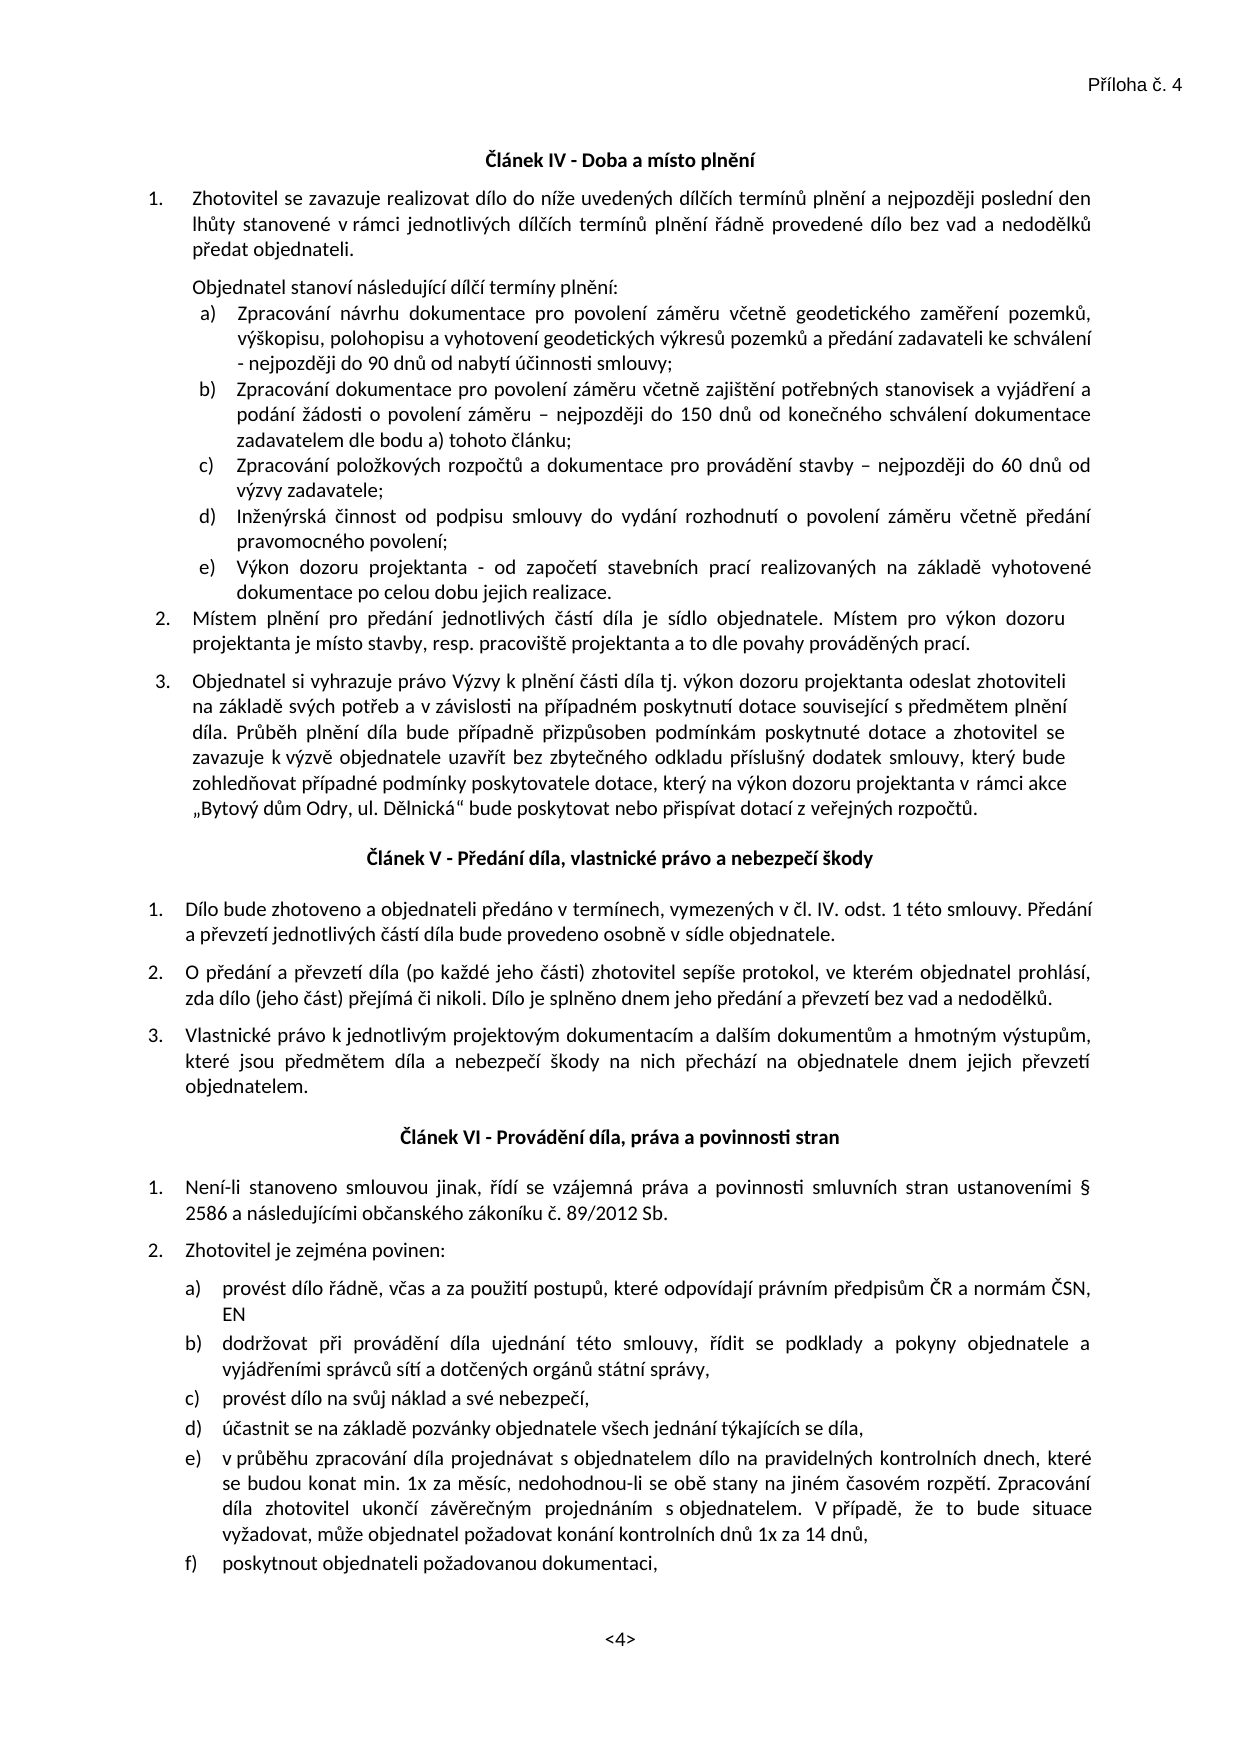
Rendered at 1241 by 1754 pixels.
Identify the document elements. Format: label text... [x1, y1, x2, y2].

text provést dílo řádně, včas a za použití postupů, které odpovídají právním předpisům ČR a normám ČSN, EN [185, 1276, 1092, 1326]
list Zpracování dokumentace pro povolení záměru včetně zajištění potřebných stanovisek a vyjádření a podání žádosti o povolení záměru – nejpozději do 150 dnů od konečného schválení dokumentace zadavatelem dle bodu a) tohoto článku; [199, 376, 1092, 452]
text účastnit se na základě pozvánky objednatele všech jednání týkajících se díla, [185, 1415, 1092, 1441]
list Dílo bude zhotoveno a objednateli předáno v termínech, vymezených v čl. IV. odst. 1 této smlouvy. Předání a převzetí jednotlivých částí díla bude provedeno osobně v sídle objednatele. [148, 896, 1092, 947]
text Objednatel stanoví následující dílčí termíny plnění: [183, 274, 1092, 300]
list Inženýrská činnost od podpisu smlouvy do vydání rozhodnutí o povolení záměru včetně předání pravomocného povolení; [199, 503, 1092, 554]
text Článek V - Předání díla, vlastnické právo a nebezpečí škody [148, 846, 1092, 871]
list Zhotovitel je zejména povinen: [148, 1238, 1092, 1263]
list Vlastnické právo k jednotlivým projektovým dokumentacím a dalším dokumentům a hmotným výstupům, které jsou předmětem díla a nebezpečí škody na nich přechází na objednatele dnem jejich převzetí objednatelem. [148, 1023, 1092, 1099]
list Místem plnění pro předání jednotlivých částí díla je sídlo objednatele. Místem pro výkon dozoru projektanta je místo stavby, resp. pracoviště projektanta a to dle povahy prováděných prací. [155, 605, 1067, 656]
list O předání a převzetí díla (po každé jeho části) zhotovitel sepíše protokol, ve kterém objednatel prohlásí, zda dílo (jeho část) přejímá či nikoli. Dílo je splněno dnem jeho předání a převzetí bez vad a nedodělků. [148, 959, 1092, 1010]
list Zpracování položkových rozpočtů a dokumentace pro provádění stavby – nejpozději do 60 dnů od výzvy zadavatele; [199, 452, 1092, 503]
list Objednatel si vyhrazuje právo Výzvy k plnění části díla tj. výkon dozoru projektanta odeslat zhotoviteli na základě svých potřeb a v závislosti na případném poskytnutí dotace související s předmětem plnění díla. Průběh plnění díla bude případně přizpůsoben podmínkám poskytnuté dotace a zhotovitel se zavazuje k výzvě objednatele uzavřít bez zbytečného odkladu příslušný dodatek smlouvy, který bude zohledňovat případné podmínky poskytovatele dotace, který na výkon dozoru projektanta v rámci akce „Bytový dům Odry, ul. Dělnická“ bude poskytovat nebo přispívat dotací z veřejných rozpočtů. [155, 668, 1067, 821]
text poskytnout objednateli požadovanou dokumentaci, [185, 1551, 1092, 1576]
list Není-li stanoveno smlouvou jinak, řídí se vzájemná práva a povinnosti smluvních stran ustanoveními § 2586 a následujícími občanského zákoníku č. 89/2012 Sb. [148, 1174, 1092, 1225]
list Zpracování návrhu dokumentace pro povolení záměru včetně geodetického zaměření pozemků, výškopisu, polohopisu a vyhotovení geodetických výkresů pozemků a předání zadavateli ke schválení - nejpozději do 90 dnů od nabytí účinnosti smlouvy; [200, 300, 1092, 376]
text provést dílo na svůj náklad a své nebezpečí, [185, 1386, 1092, 1411]
list Výkon dozoru projektanta - od započetí stavebních prací realizovaných na základě vyhotovené dokumentace po celou dobu jejich realizace. [199, 554, 1092, 605]
text Článek VI - Provádění díla, práva a povinnosti stran [148, 1124, 1092, 1149]
text Článek IV - Doba a místo plnění [148, 148, 1092, 173]
text v průběhu zpracování díla projednávat s objednatelem dílo na pravidelných kontrolních dnech, které se budou konat min. 1x za měsíc, nedohodnou-li se obě stany na jiném časovém rozpětí. Zpracování díla zhotovitel ukončí závěrečným projednáním s objednatelem. V případě, že to bude situace vyžadovat, může objednatel požadovat konání kontrolních dnů 1x za 14 dnů, [185, 1445, 1092, 1546]
list Zhotovitel se zavazuje realizovat dílo do níže uvedených dílčích termínů plnění a nejpozději poslední den lhůty stanovené v rámci jednotlivých dílčích termínů plnění řádně provedené dílo bez vad a nedodělků předat objednateli. [148, 186, 1093, 262]
text dodržovat při provádění díla ujednání této smlouvy, řídit se podklady a pokyny objednatele a vyjádřeními správců sítí a dotčených orgánů státní správy, [185, 1331, 1092, 1381]
